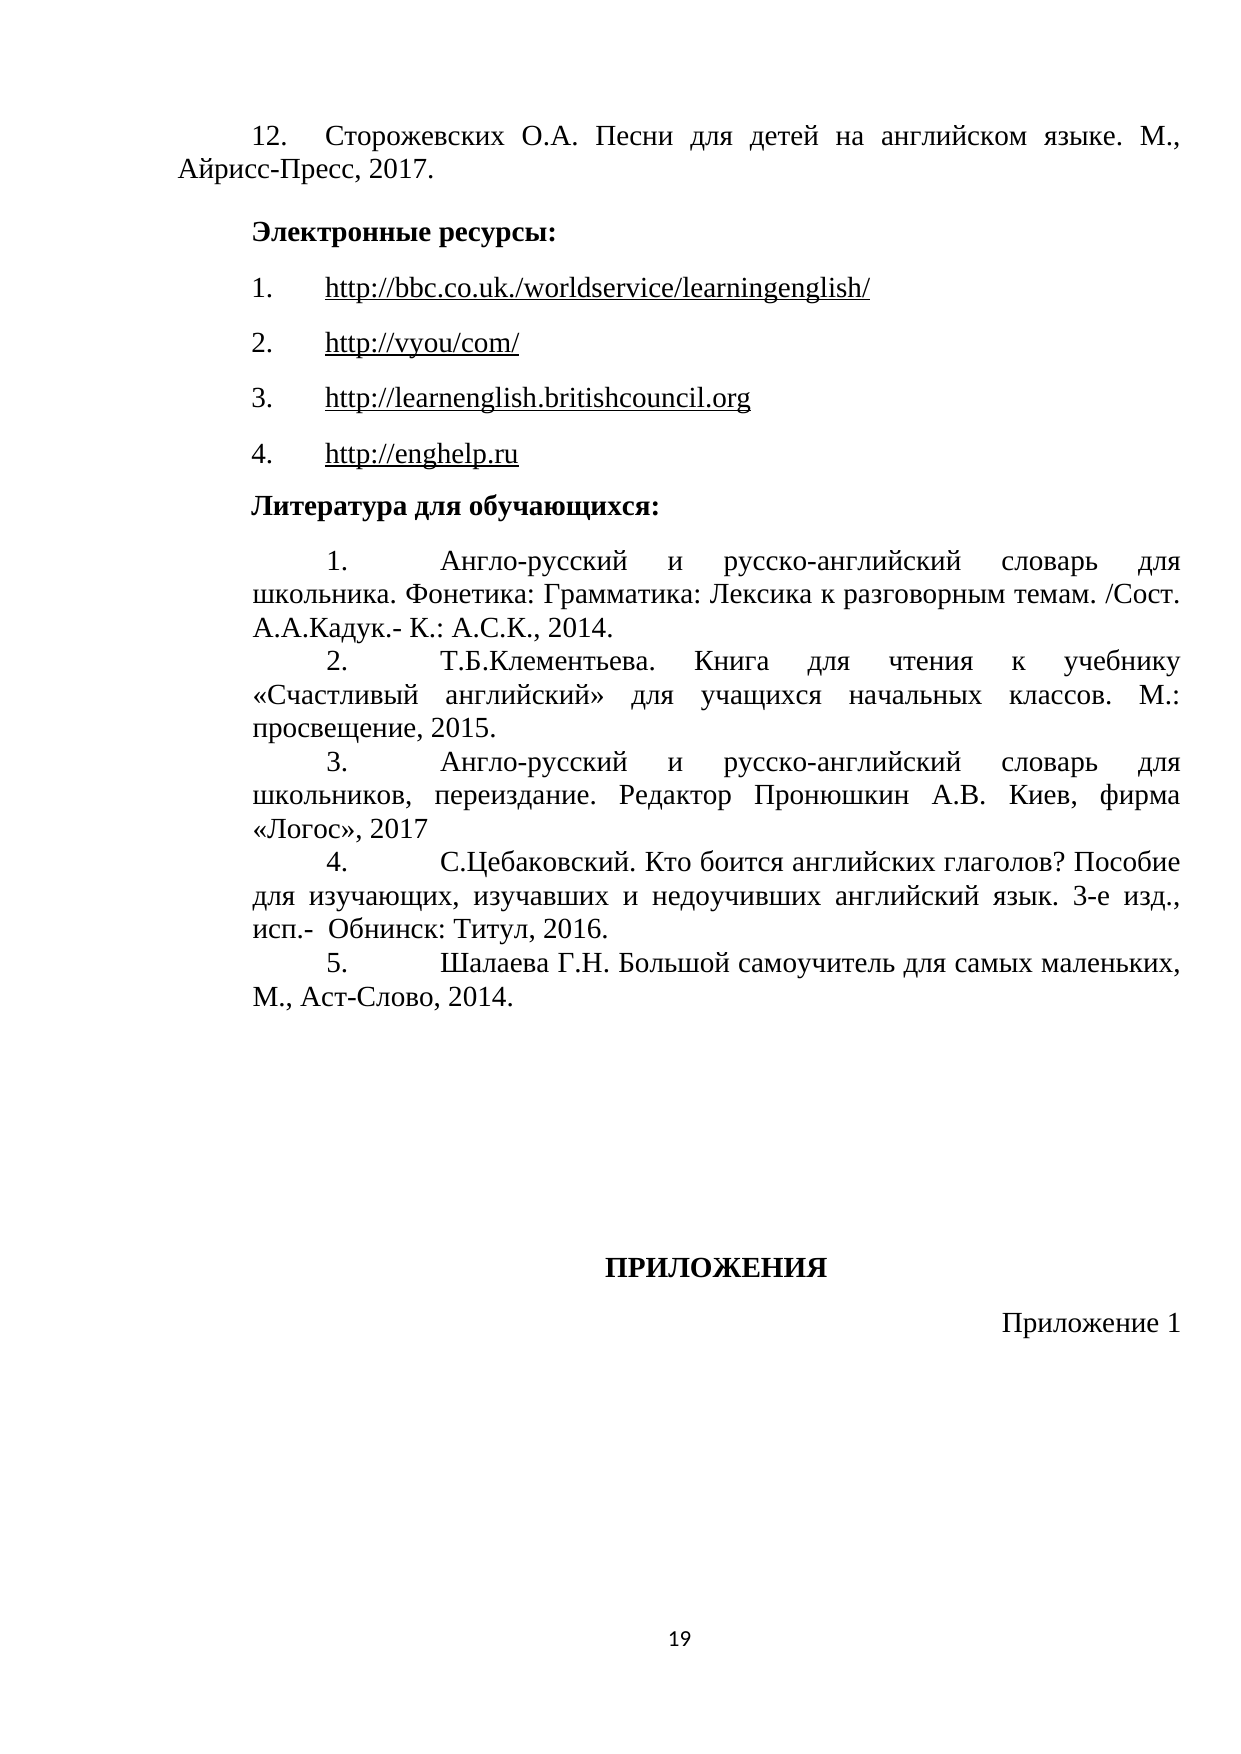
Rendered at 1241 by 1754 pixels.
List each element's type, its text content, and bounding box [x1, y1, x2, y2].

text Электронные ресурсы: [177, 214, 1181, 248]
subtitle http://bbc.co.uk./worldservice/learningenglish/ [177, 270, 1181, 303]
list Сторожевских О.А. Песни для детей на английском языке. М., Айрисс-Пресс, 2017. [177, 118, 1181, 185]
list Англо-русский и русско-английский словарь для школьника. Фонетика: Грамматика: Лексика к разговорным темам. /Сост. А.А.Кадук.- К.: А.С.К., 2014. [252, 543, 1181, 643]
text ПРИЛОЖЕНИЯ [177, 1251, 1181, 1284]
subtitle http://learnenglish.britishcouncil.org [177, 381, 1181, 414]
text Приложение 1 [177, 1305, 1181, 1338]
subtitle http://vyou/com/ [177, 325, 1181, 359]
subtitle http://enghelp.ru [177, 436, 1181, 469]
text Литература для обучающихся: [177, 488, 1181, 522]
list Шалаева Г.Н. Большой самоучитель для самых маленьких, М., Аст-Слово, 2014. [252, 945, 1181, 1012]
list Т.Б.Клементьева. Книга для чтения к учебнику «Счастливый английский» для учащихся начальных классов. М.: просвещение, 2015. [252, 643, 1181, 744]
list С.Цебаковский. Кто боится английских глаголов? Пособие для изучающих, изучавших и недоучивших английский язык. 3-е изд., исп.- Обнинск: Титул, 2016. [252, 844, 1181, 945]
list Англо-русский и русско-английский словарь для школьников, переиздание. Редактор Пронюшкин А.В. Киев, фирма «Логос», 2017 [252, 744, 1181, 844]
